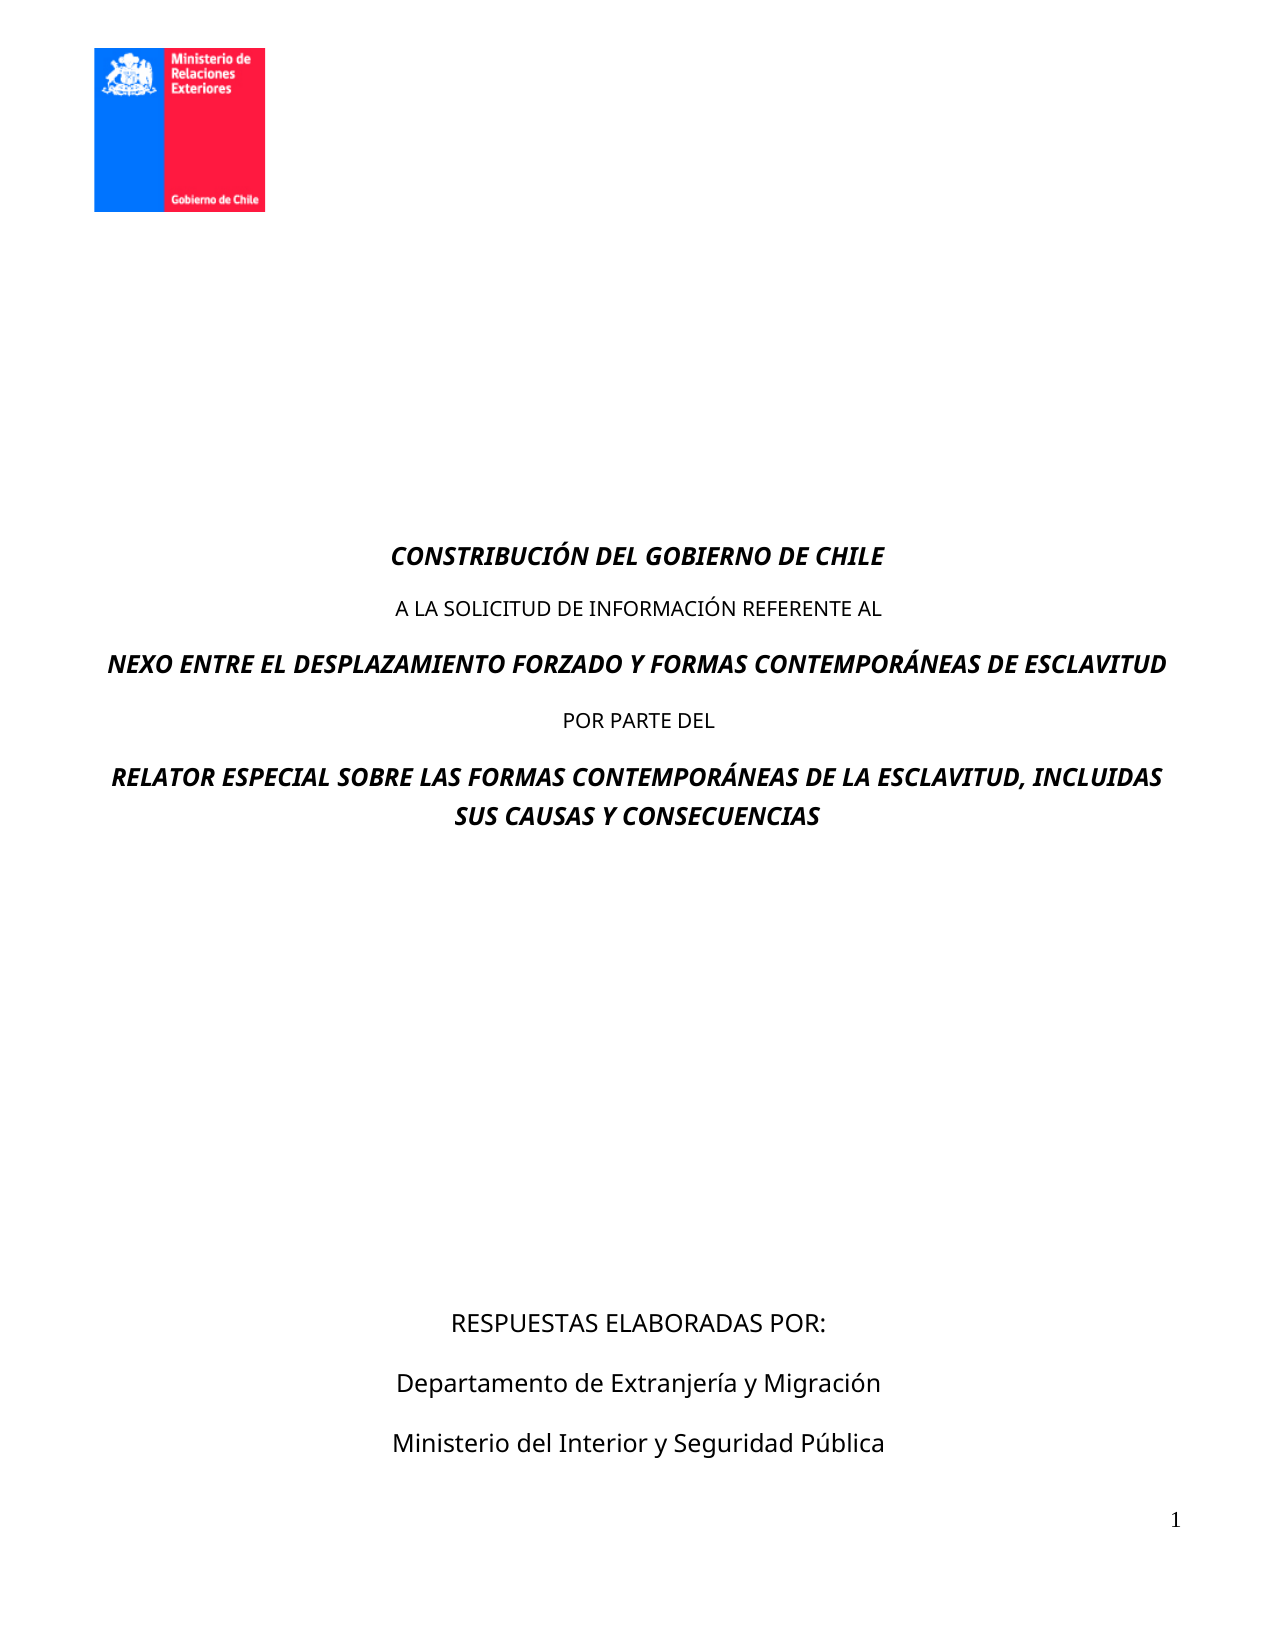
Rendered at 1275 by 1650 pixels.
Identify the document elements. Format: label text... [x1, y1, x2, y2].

text Departamento de Extranjería y Migración [96, 1366, 1181, 1399]
text Ministerio del Interior y Seguridad Pública [96, 1426, 1181, 1459]
text RESPUESTAS ELABORADAS POR: [96, 1306, 1181, 1339]
text RELATOR ESPECIAL SOBRE LAS FORMAS CONTEMPORÁNEAS DE LA ESCLAVITUD, INCLUIDAS SUS CAUSAS Y CONSECUENCIAS [96, 760, 1181, 833]
picture [94, 48, 266, 212]
text A LA SOLICITUD DE INFORMACIÓN REFERENTE AL [96, 594, 1181, 622]
text NEXO ENTRE EL DESPLAZAMIENTO FORZADO Y FORMAS CONTEMPORÁNEAS DE ESCLAVITUD [96, 647, 1181, 681]
text POR PARTE DEL [96, 706, 1181, 735]
text CONSTRIBUCIÓN DEL GOBIERNO DE CHILE [96, 539, 1181, 573]
